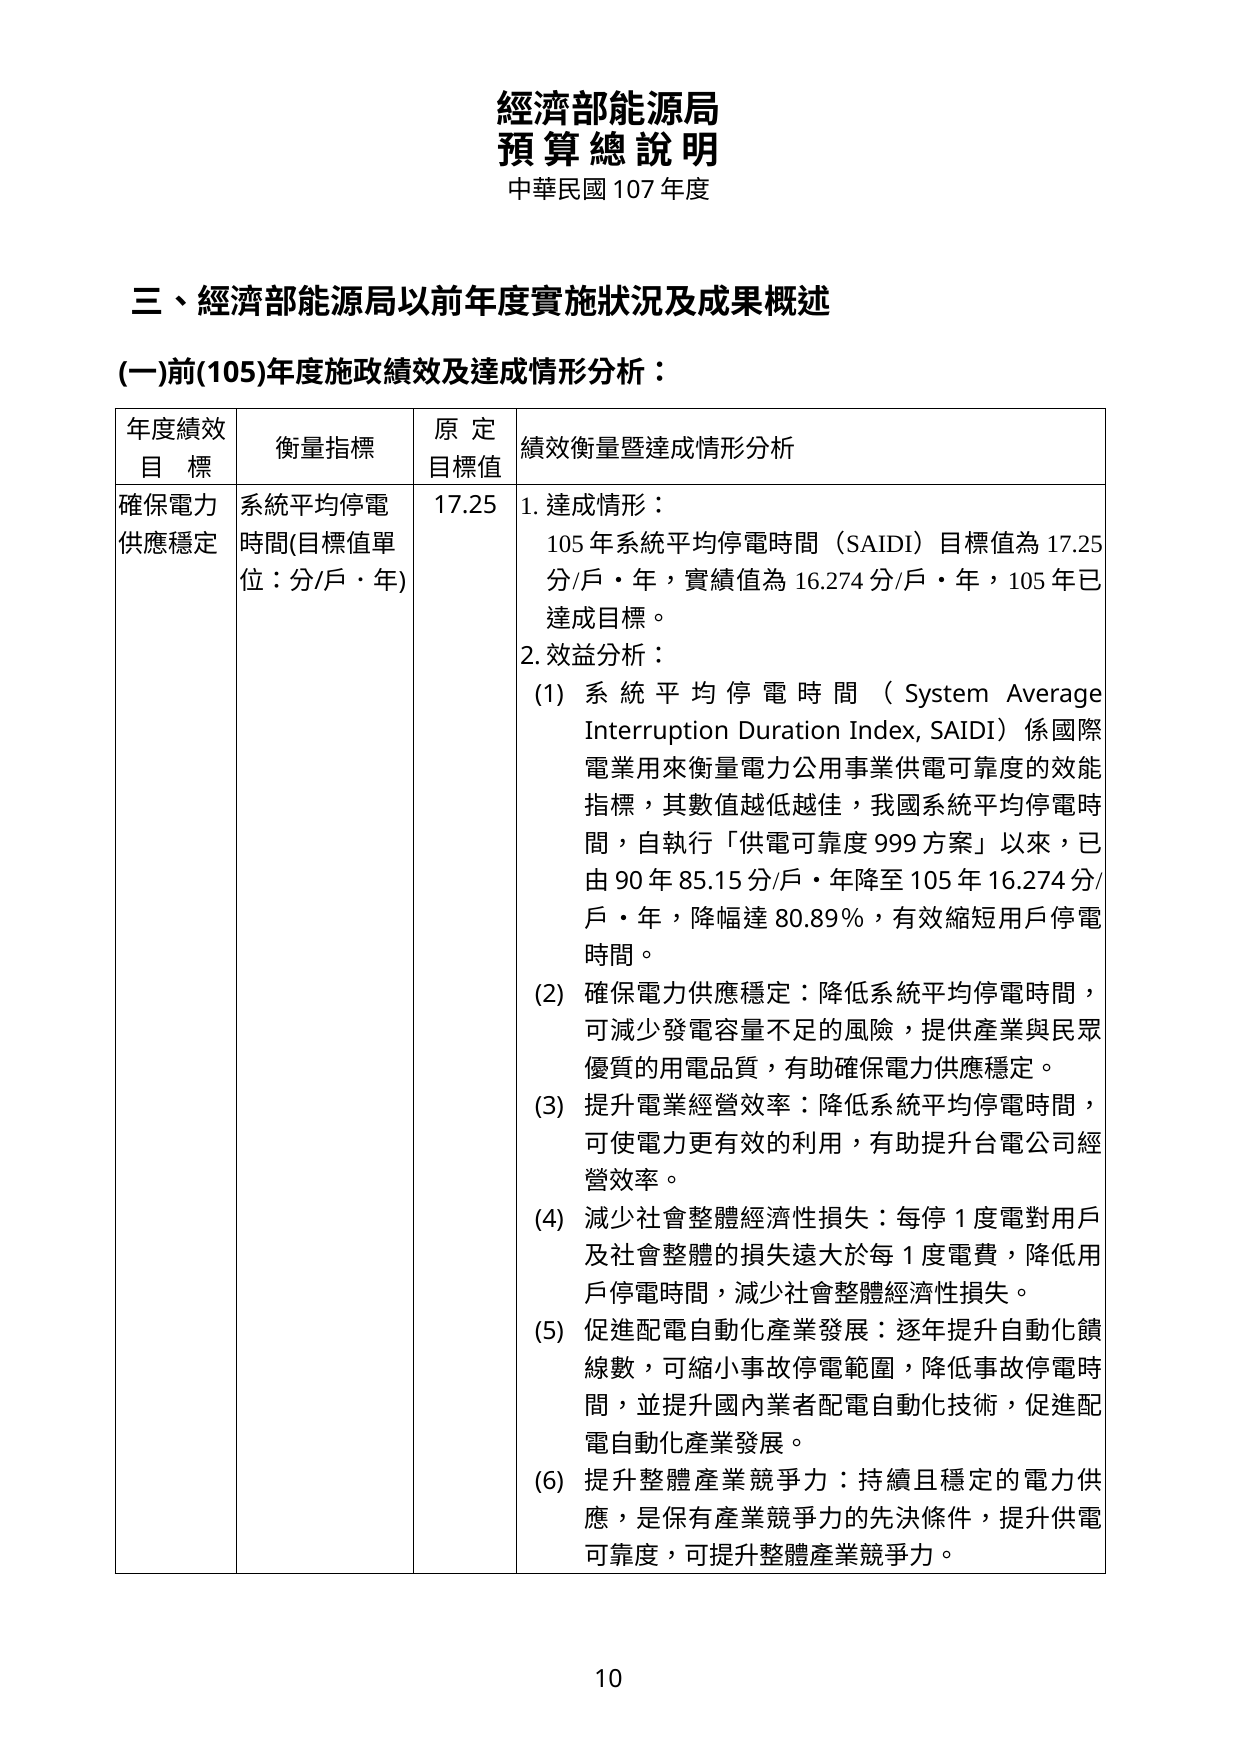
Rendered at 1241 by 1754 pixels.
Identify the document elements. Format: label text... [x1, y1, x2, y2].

table_header 衡量指標 [237, 409, 413, 484]
text (一)前(105)年度施政績效及達成情形分析： [118, 356, 1086, 389]
table_header 年度績效目 標 [116, 409, 236, 484]
table_header 績效衡量暨達成情形分析 [517, 409, 1105, 484]
table_cell 系統平均停電時間(目標值單位：分/戶．年) [237, 485, 413, 1572]
table_cell 確保電力供應穩定 [116, 485, 236, 1572]
table_cell 17.25 [414, 485, 516, 1572]
table_header 原 定 目標值 [414, 409, 516, 484]
text 三、經濟部能源局以前年度實施狀況及成果概述 [131, 262, 1086, 337]
table_cell 達成情形： 105年系統平均停電時間（SAIDI）目標值為17.25分/戶‧年，實績值為16.274分/戶‧年，105年已達成目標。 效益分析： 系統平均停電時間（System Average Interruption Duration Index, SAIDI）係國際電業用來衡量電力公用事業供電可靠度的效能指標，其數值越低越佳，我國系統平均停電時間，自執行「供電可靠度999方案」以來，已由90年85.15分/戶‧年降至105年16.274分/戶‧年，降幅達80.89％，有效縮短用戶停電時間。 確保電力供應穩定：降低系統平均停電時間，可減少發電容量不足的風險，提供產業與民眾優質的用電品質，有助確保電力供應穩定。 提升電業經營效率：降低系統平均停電時間，可使電力更有效的利用，有助提升台電公司經營效率。 減少社會整體經濟性損失：每停1度電對用戶及社會整體的損失遠大於每1度電費，降低用戶停電時間，減少社會整體經濟性損失。 促進配電自動化產業發展：逐年提升自動化饋線數，可縮小事故停電範圍，降低事故停電時間，並提升國內業者配電自動化技術，促進配電自動化產業發展。 提升整體產業競爭力：持續且穩定的電力供應，是保有產業競爭力的先決條件，提升供電可靠度，可提升整體產業競爭力。 [517, 485, 1105, 1572]
